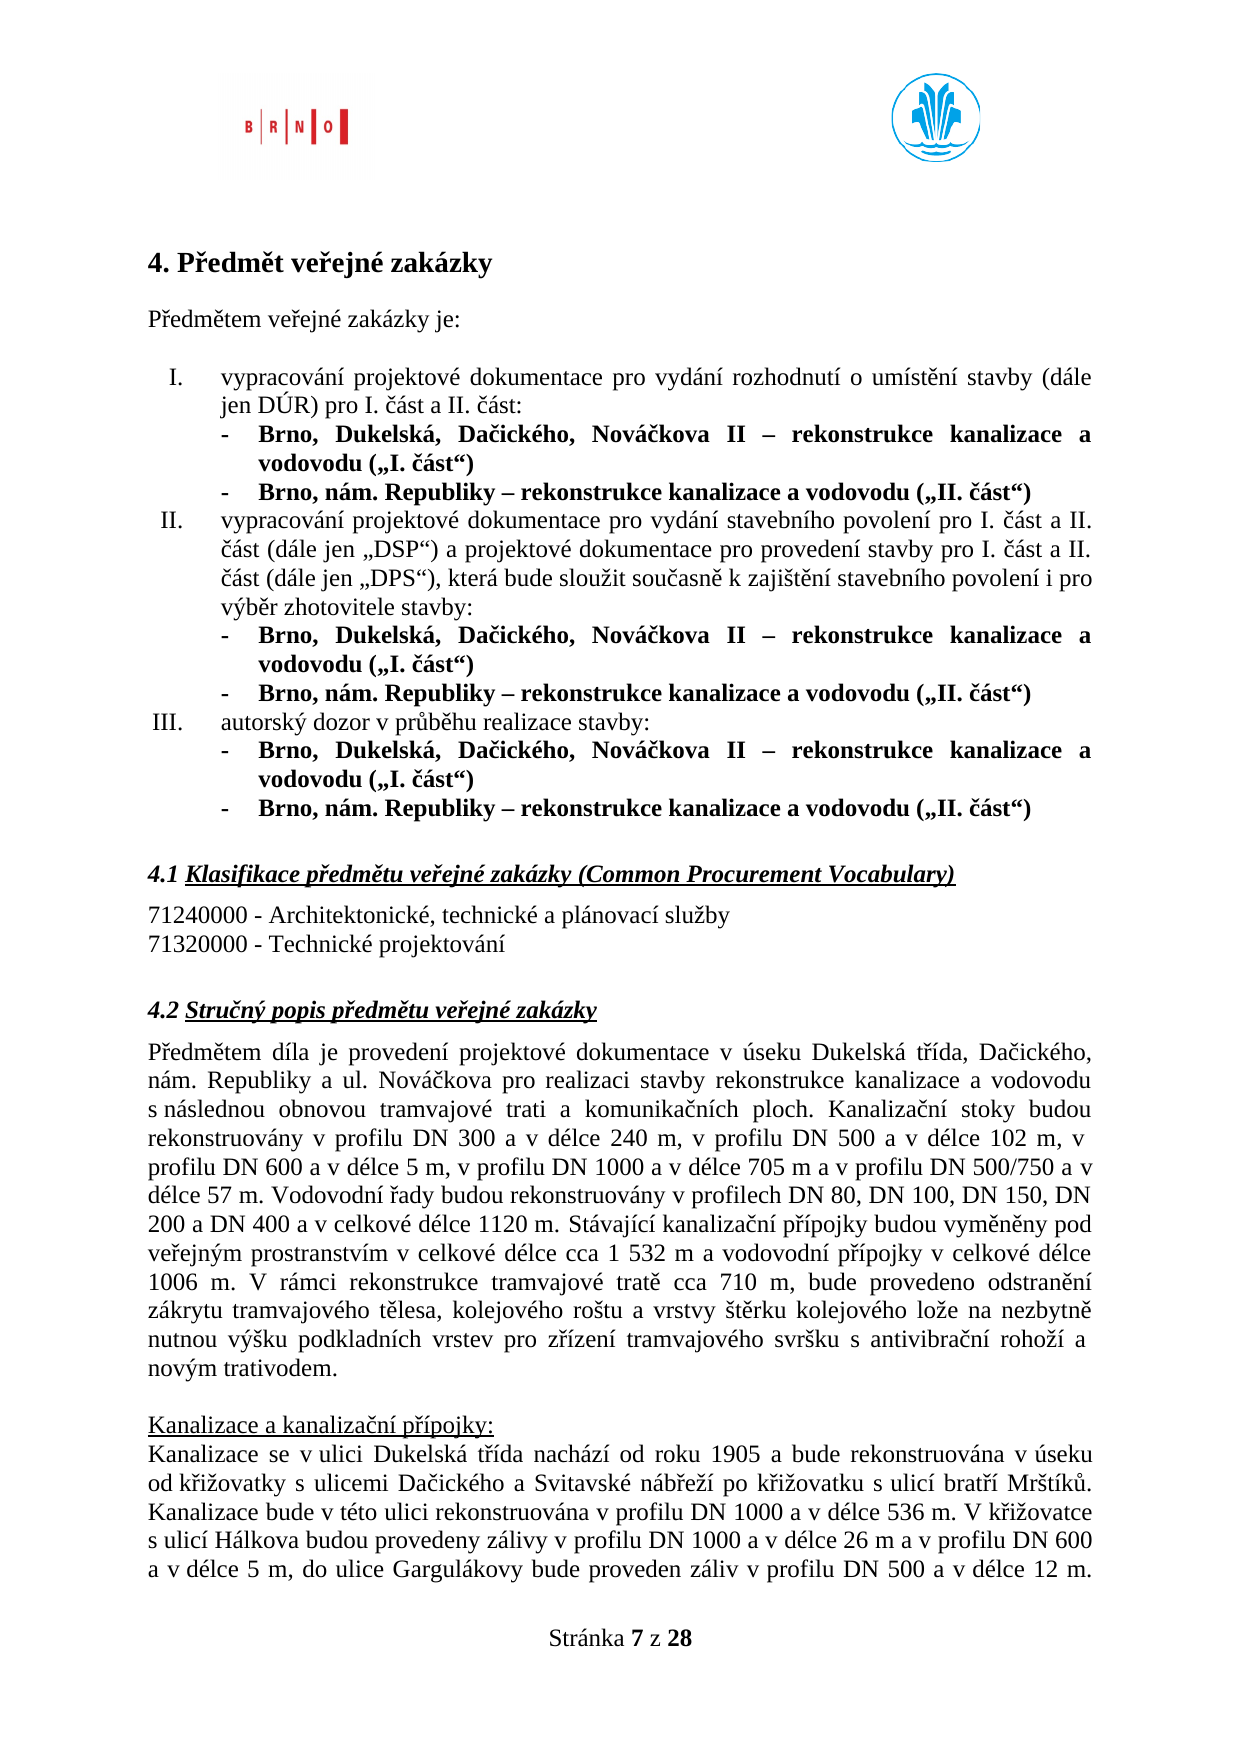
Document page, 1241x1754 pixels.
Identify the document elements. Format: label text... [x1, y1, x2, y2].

text 71320000 - Technické projektování [148, 929, 1093, 958]
list Brno, Dukelská, Dačického, Nováčkova II – rekonstrukce kanalizace a vodovodu („I. část“) [221, 735, 1093, 793]
list Brno, nám. Republiky – rekonstrukce kanalizace a vodovodu („II. část“) [221, 678, 1093, 707]
list Brno, nám. Republiky – rekonstrukce kanalizace a vodovodu („II. část“) [221, 477, 1093, 505]
text Kanalizace a kanalizační přípojky: [148, 1410, 1093, 1439]
subtitle Předmět veřejné zakázky [148, 246, 1093, 279]
text Předmětem díla je provedení projektové dokumentace v úseku Dukelská třída, Dačického, nám. Republiky a ul. Nováčkova pro realizaci stavby rekonstrukce kanalizace a vodovodu s následnou obnovou tramvajové trati a komunikačních ploch. Kanalizační stoky budou rekonstruovány v profilu DN 300 a v délce 240 m, v profilu DN 500 a v délce 102 m, v profilu DN 600 a v délce 5 m, v profilu DN 1000 a v délce 705 m a v profilu DN 500/750 a v délce 57 m. Vodovodní řady budou rekonstruovány v profilech DN 80, DN 100, DN 150, DN 200 a DN 400 a v celkové délce 1120 m. Stávající kanalizační přípojky budou vyměněny pod veřejným prostranstvím v celkové délce cca 1 532 m a vodovodní přípojky v celkové délce 1006 m. V rámci rekonstrukce tramvajové tratě cca 710 m, bude provedeno odstranění zákrytu tramvajového tělesa, kolejového roštu a vrstvy štěrku kolejového lože na nezbytně nutnou výšku podkladních vrstev pro zřízení tramvajového svršku s antivibrační rohoží a novým trativodem. [148, 1037, 1093, 1382]
list vypracování projektové dokumentace pro vydání rozhodnutí o umístění stavby (dále jen DÚR) pro I. část a II. část: [183, 362, 1093, 419]
subtitle Klasifikace předmětu veřejné zakázky (Common Procurement Vocabulary) [148, 859, 1093, 888]
text Předmětem veřejné zakázky je: [148, 304, 1093, 333]
subtitle Stručný popis předmětu veřejné zakázky [148, 995, 1093, 1024]
text 71240000 - Architektonické, technické a plánovací služby [148, 900, 1093, 929]
list autorský dozor v průběhu realizace stavby: [183, 707, 1093, 735]
list Brno, nám. Republiky – rekonstrukce kanalizace a vodovodu („II. část“) [221, 793, 1093, 822]
list Brno, Dukelská, Dačického, Nováčkova II – rekonstrukce kanalizace a vodovodu („I. část“) [221, 419, 1093, 477]
list Brno, Dukelská, Dačického, Nováčkova II – rekonstrukce kanalizace a vodovodu („I. část“) [221, 620, 1093, 678]
picture [217, 73, 376, 180]
list vypracování projektové dokumentace pro vydání stavebního povolení pro I. část a II. část (dále jen „DSP“) a projektové dokumentace pro provedení stavby pro I. část a II. část (dále jen „DPS“), která bude sloužit současně k zajištění stavebního povolení i pro výběr zhotovitele stavby: [183, 505, 1093, 620]
